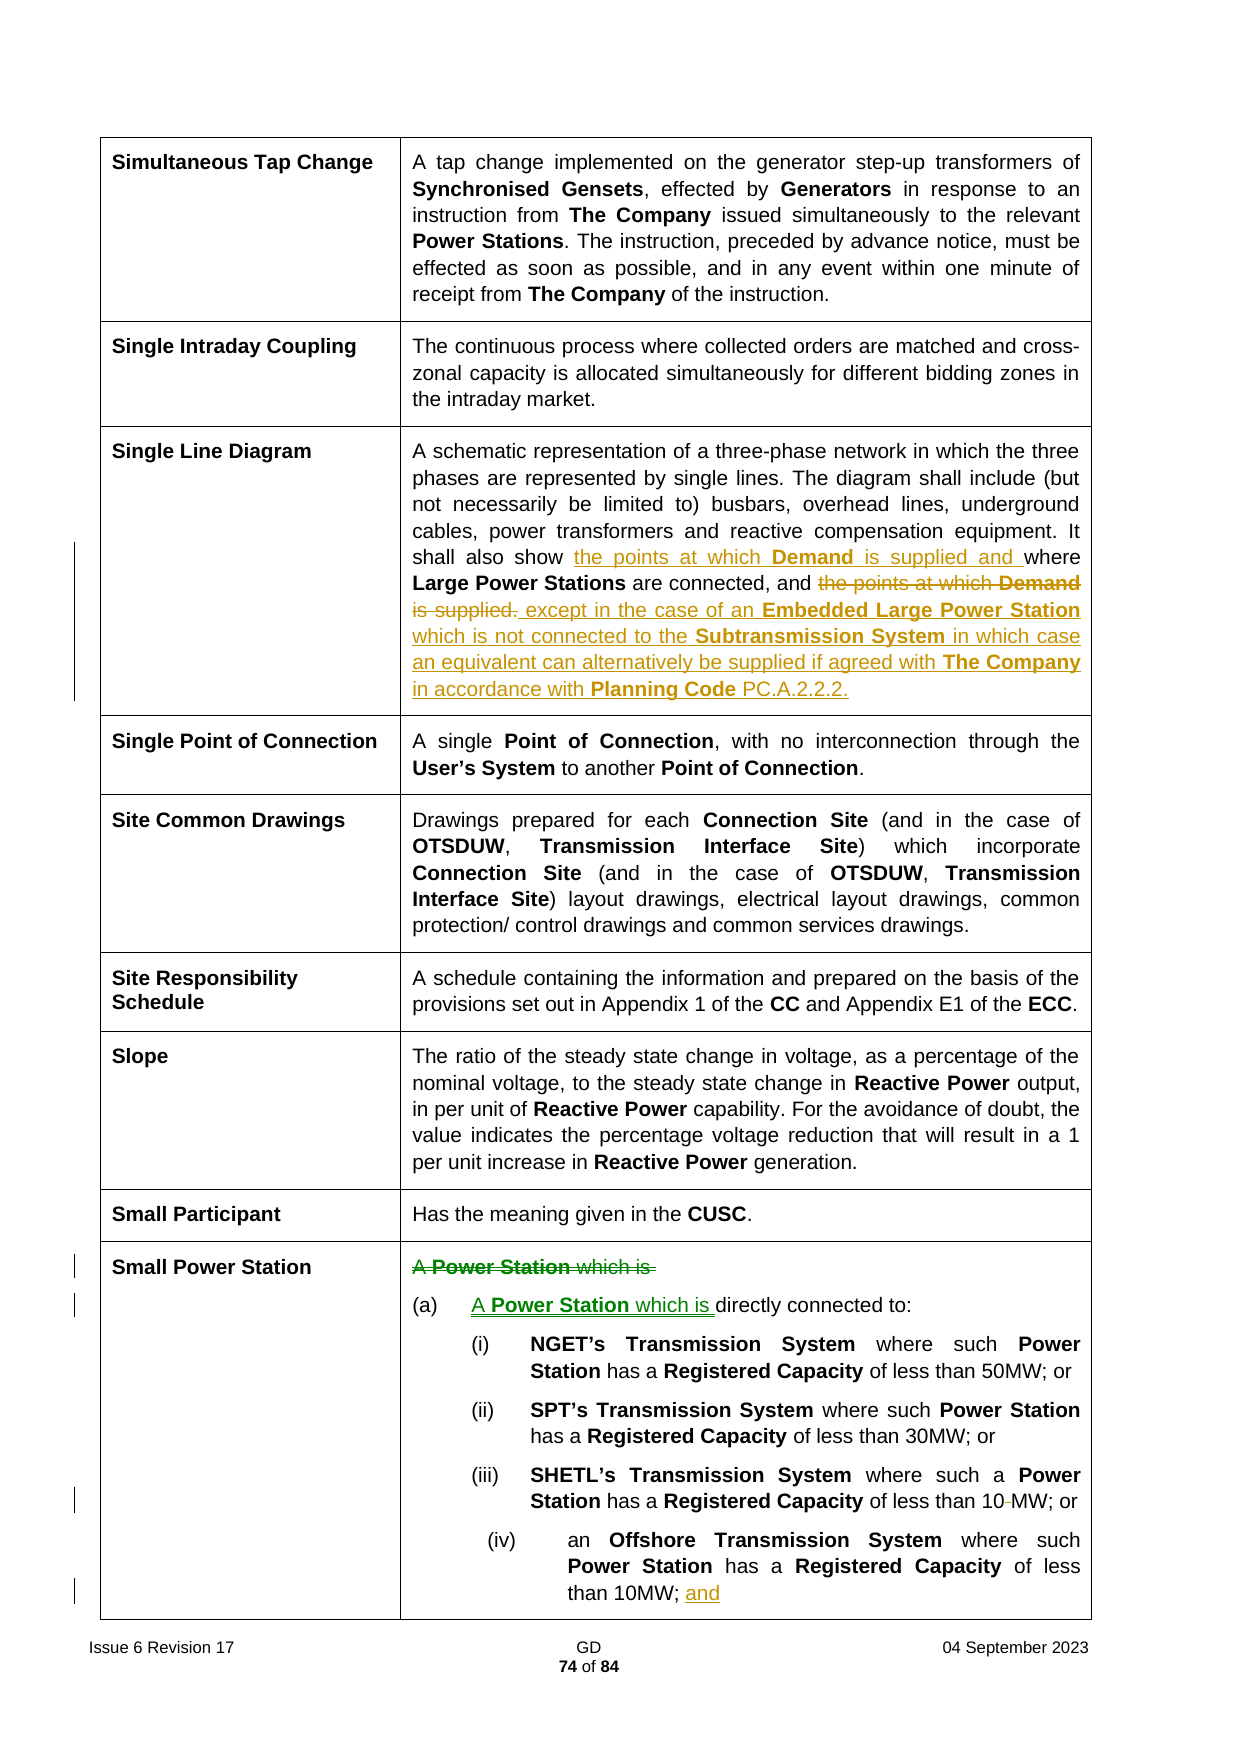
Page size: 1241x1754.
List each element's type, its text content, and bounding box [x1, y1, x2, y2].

table_cell The continuous process where collected orders are matched and cross-zonal capacity is allocated simultaneously for different bidding zones in the intraday market. [401, 322, 1091, 426]
table_cell Single Intraday Coupling [101, 322, 400, 426]
table_cell A schematic representation of a three-phase network in which the three phases are represented by single lines. The diagram shall include (but not necessarily be limited to) busbars, overhead lines, underground cables, power transformers and reactive compensation equipment. It shall also show where Large Power Stations are connected, and [401, 427, 1091, 715]
table_cell Single Point of Connection [101, 716, 400, 794]
table_cell Slope [101, 1032, 400, 1188]
table_cell The ratio of the steady state change in voltage, as a percentage of the nominal voltage, to the steady state change in Reactive Power output, in per unit of Reactive Power capability. For the avoidance of doubt, the value indicates the percentage voltage reduction that will result in a 1 per unit increase in Reactive Power generation. [401, 1032, 1091, 1188]
table_cell Single Line Diagram [101, 427, 400, 715]
table_cell Small Participant [101, 1190, 400, 1241]
table_cell A schedule containing the information and prepared on the basis of the provisions set out in Appendix 1 of the CC and Appendix E1 of the ECC. [401, 953, 1091, 1031]
table_cell A single Point of Connection, with no interconnection through the User’s System to another Point of Connection. [401, 716, 1091, 794]
table_cell Has the meaning given in the CUSC. [401, 1190, 1091, 1241]
table_cell Site Common Drawings [101, 795, 400, 952]
table_cell Site Responsibility Schedule [101, 953, 400, 1031]
table_cell Simultaneous Tap Change [101, 138, 400, 321]
table_cell A tap change implemented on the generator step-up transformers of Synchronised Gensets, effected by Generators in response to an instruction from The Company issued simultaneously to the relevant Power Stations. The instruction, preceded by advance notice, must be effected as soon as possible, and in any event within one minute of receipt from The Company of the instruction. [401, 138, 1091, 321]
table_cell Drawings prepared for each Connection Site (and in the case of OTSDUW, Transmission Interface Site) which incorporate Connection Site (and in the case of OTSDUW, Transmission Interface Site) layout drawings, electrical layout drawings, common protection/ control drawings and common services drawings. [401, 795, 1091, 952]
table_cell Small Power Station [101, 1242, 400, 1619]
